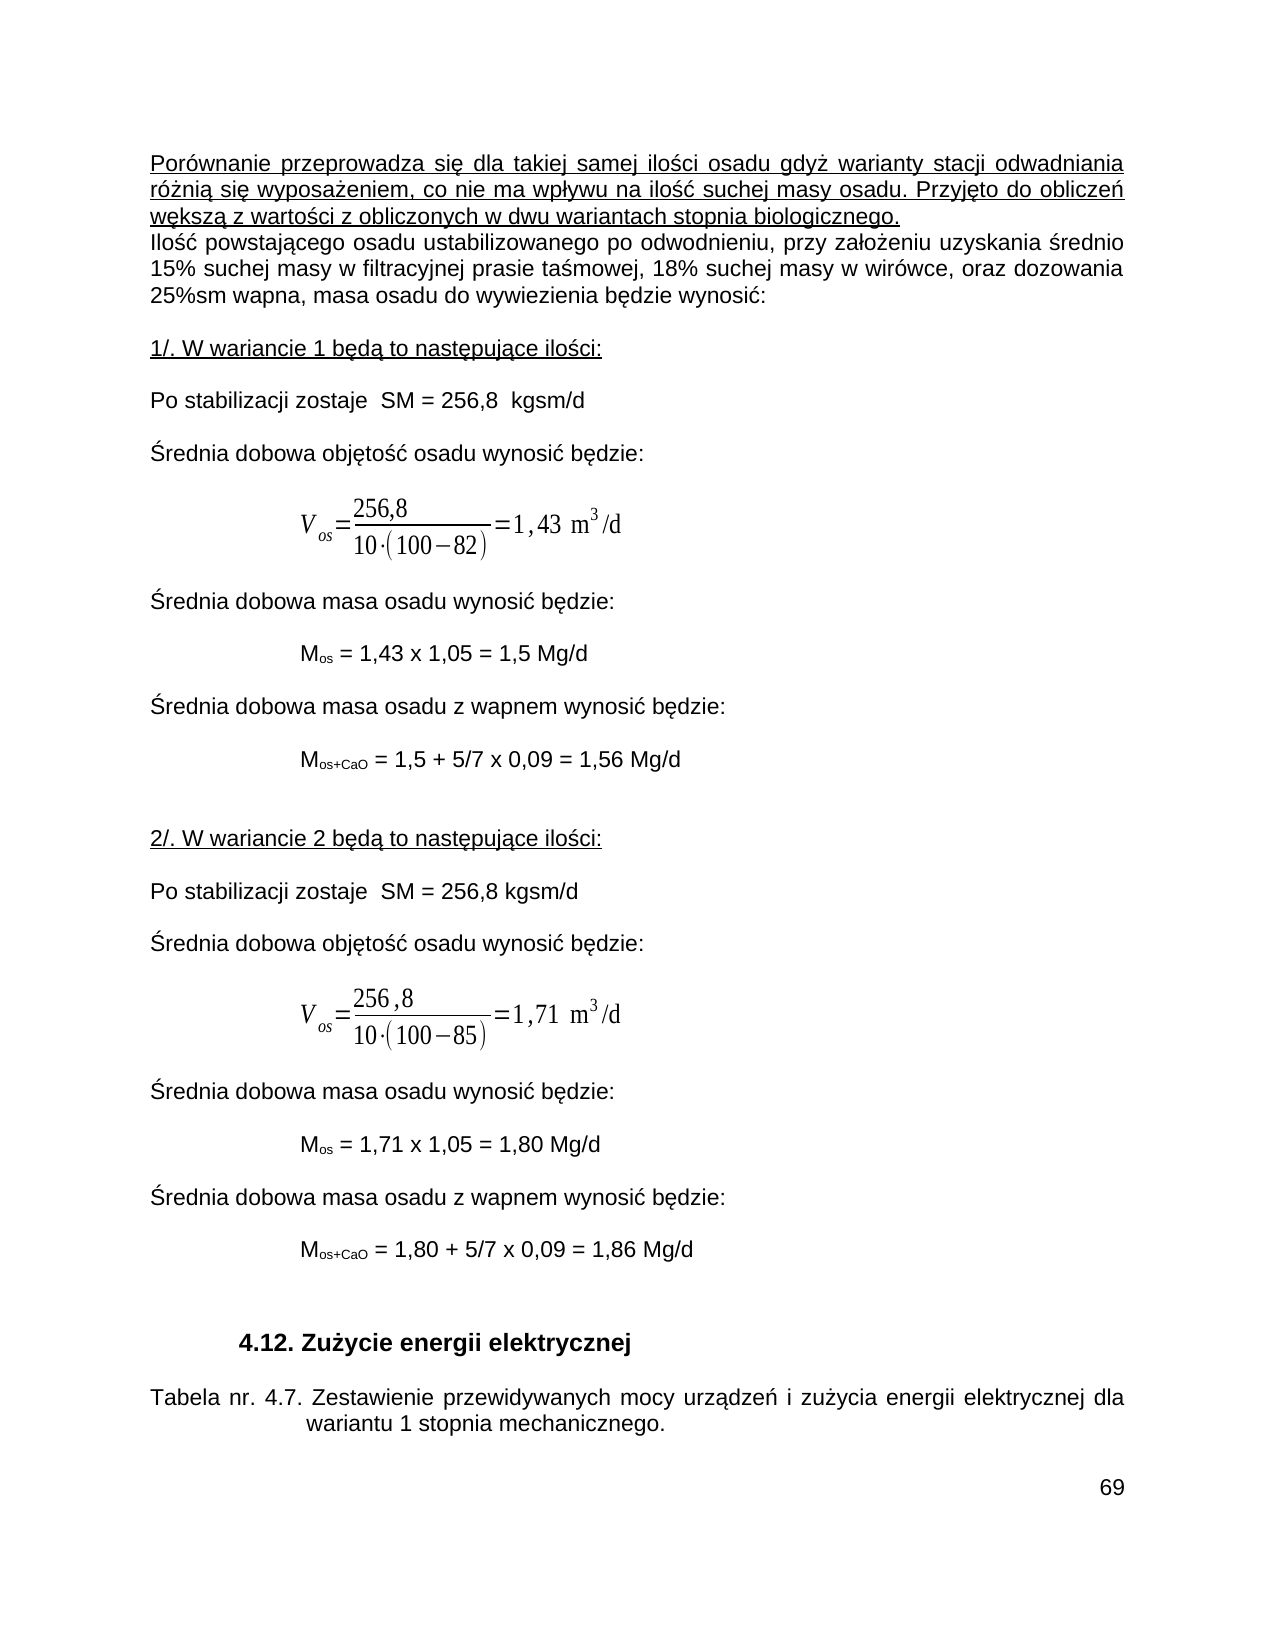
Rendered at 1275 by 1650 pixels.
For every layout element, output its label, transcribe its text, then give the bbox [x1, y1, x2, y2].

text Średnia dobowa masa osadu wynosić będzie: [150, 588, 1125, 614]
text Mos+CaO = 1,80 + 5/7 x 0,09 = 1,86 Mg/d [150, 1236, 1125, 1263]
text Po stabilizacji zostaje SM = 256,8 kgsm/d [150, 387, 1125, 413]
text Mos = 1,71 x 1,05 = 1,80 Mg/d [150, 1131, 1125, 1157]
text Mos = 1,43 x 1,05 = 1,5 Mg/d [150, 640, 1125, 667]
text Średnia dobowa masa osadu wynosić będzie: [150, 1078, 1125, 1104]
text Mos+CaO = 1,5 + 5/7 x 0,09 = 1,56 Mg/d [150, 746, 1125, 772]
text 2/. W wariancie 2 będą to następujące ilości: [150, 825, 1125, 851]
text Porównanie przeprowadza się dla takiej samej ilości osadu gdyż warianty stacji odwadniania różnią się wyposażeniem, co nie ma wpływu na ilość suchej masy osadu. Przyjęto do obliczeń wększą z wartości z obliczonych w dwu wariantach stopnia biologicznego. [150, 200, 1125, 229]
subtitle 4.12. Zużycie energii elektrycznej [239, 1328, 1125, 1357]
text 1/. W wariancie 1 będą to następujące ilości: [150, 334, 1125, 361]
text Średnia dobowa objętość osadu wynosić będzie: [150, 440, 1125, 466]
text Średnia dobowa masa osadu z wapnem wynosić będzie: [150, 693, 1125, 719]
text Średnia dobowa objętość osadu wynosić będzie: [150, 930, 1125, 957]
text Średnia dobowa masa osadu z wapnem wynosić będzie: [150, 1183, 1125, 1210]
text Ilość powstającego osadu ustabilizowanego po odwodnieniu, przy założeniu uzyskania średnio 15% suchej masy w filtracyjnej prasie taśmowej, 18% suchej masy w wirówce, oraz dozowania 25%sm wapna, masa osadu do wywiezienia będzie wynosić: [150, 229, 1125, 308]
text Po stabilizacji zostaje SM = 256,8 kgsm/d [150, 878, 1125, 904]
text Porównanie przeprowadza się dla takiej samej ilości osadu gdyż warianty stacji odwadniania różnią się wyposażeniem, co nie ma wpływu na ilość suchej masy osadu. Przyjęto do obliczeń wększą z wartości z obliczonych w dwu wariantach stopnia biologicznego. [150, 150, 1125, 199]
text Tabela nr. 4.7. Zestawienie przewidywanych mocy urządzeń i zużycia energii elektrycznej dla wariantu 1 stopnia mechanicznego. [150, 1383, 1125, 1436]
